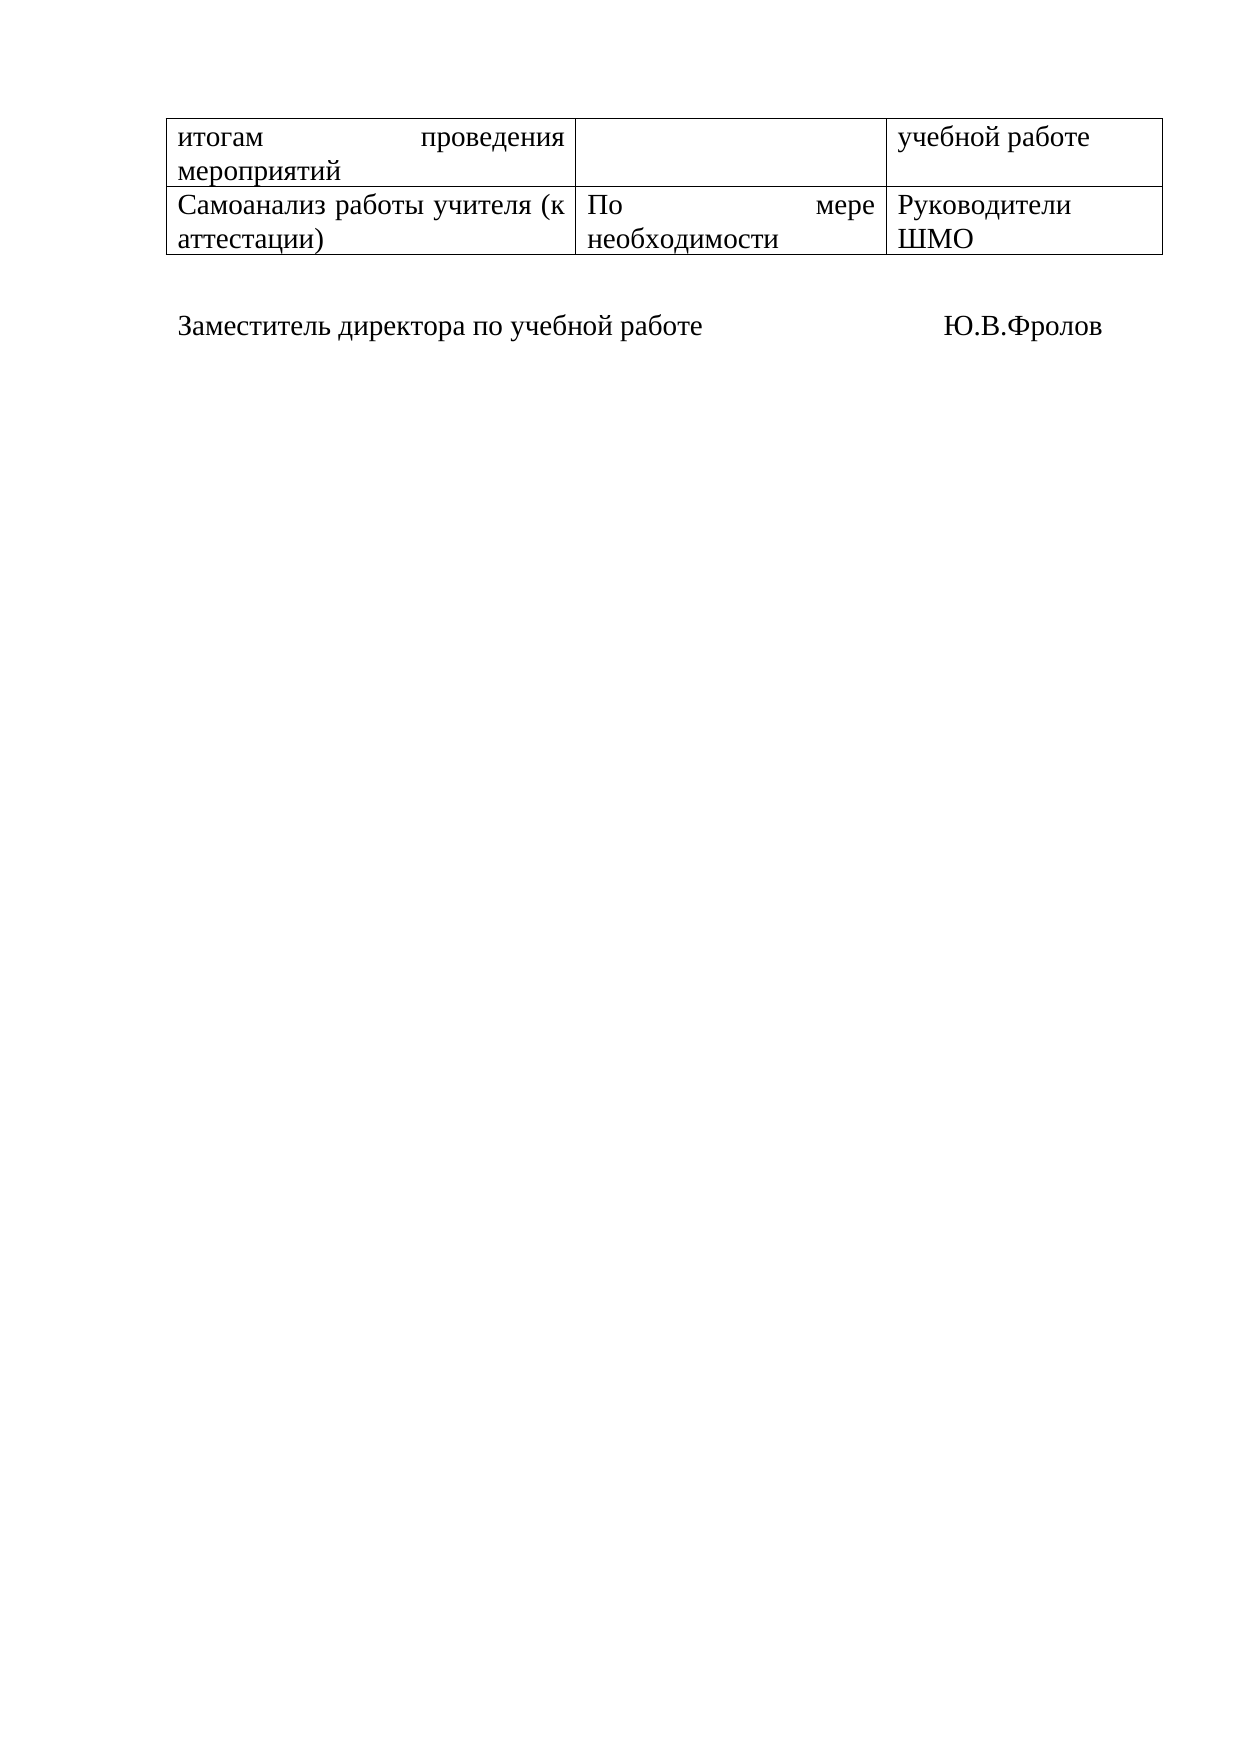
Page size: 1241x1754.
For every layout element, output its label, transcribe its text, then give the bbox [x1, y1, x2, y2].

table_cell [576, 119, 886, 186]
text Заместитель директора по учебной работе Ю.В.Фролов [177, 308, 1152, 342]
table_cell Руководители ШМО [887, 187, 1162, 254]
table_cell Самоанализ работы учителя (к аттестации) [167, 187, 575, 254]
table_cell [167, 119, 575, 186]
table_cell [887, 119, 1162, 186]
table_cell По мере необходимости [576, 187, 886, 254]
